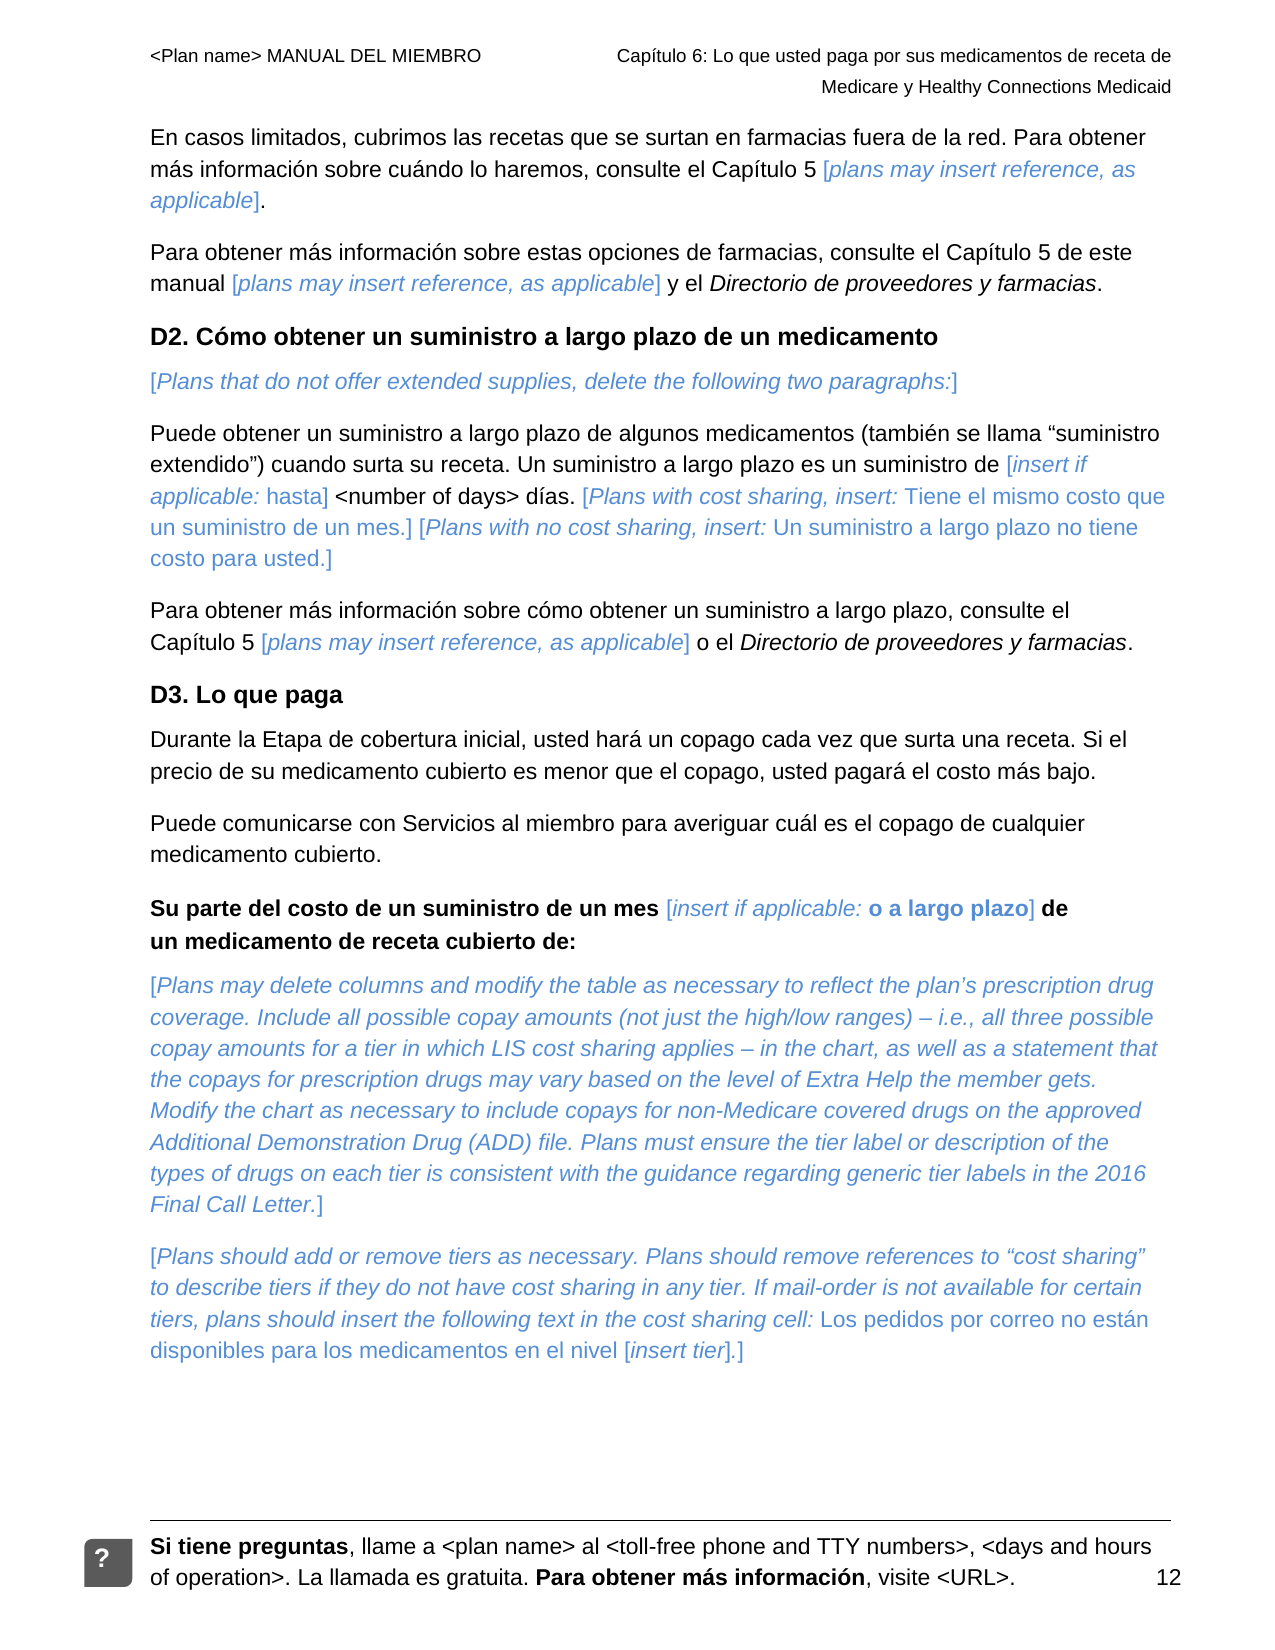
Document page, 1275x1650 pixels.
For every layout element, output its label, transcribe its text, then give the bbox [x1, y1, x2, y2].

text Puede comunicarse con Servicios al miembro para averiguar cuál es el copago de cualquier medicamento cubierto. [150, 806, 1171, 869]
text Para obtener más información sobre estas opciones de farmacias, consulte el Capítulo 5 de este manual [plans may insert reference, as applicable] y el Directorio de proveedores y farmacias. [150, 235, 1171, 298]
text [Plans that do not offer extended supplies, delete the following two paragraphs:] [150, 364, 1171, 396]
text Su parte del costo de un suministro de un mes [insert if applicable: o a largo plazo] de un medicamento de receta cubierto de: [150, 889, 1096, 956]
text Durante la Etapa de cobertura inicial, usted hará un copago cada vez que surta una receta. Si el precio de su medicamento cubierto es menor que el copago, usted pagará el costo más bajo. [150, 723, 1171, 785]
text [Plans should add or remove tiers as necessary. Plans should remove references to “cost sharing” to describe tiers if they do not have cost sharing in any tier. If mail-order is not available for certain tiers, plans should insert the following text in the cost sharing cell: Los pedidos por correo no están disponibles para los medicamentos en el nivel [insert tier].] [150, 1239, 1171, 1364]
text En casos limitados, cubrimos las recetas que se surtan en farmacias fuera de la red. Para obtener más información sobre cuándo lo haremos, consulte el Capítulo 5 [plans may insert reference, as applicable]. [150, 121, 1171, 214]
text [Plans may delete columns and modify the table as necessary to reflect the plan’s prescription drug coverage. Include all possible copay amounts (not just the high/low ranges) – i.e., all three possible copay amounts for a tier in which LIS cost sharing applies – in the chart, as well as a statement that the copays for prescription drugs may vary based on the level of Extra Help the member gets. Modify the chart as necessary to include copays for non-Medicare covered drugs on the approved Additional Demonstration Drug (ADD) file. Plans must ensure the tier label or description of the types of drugs on each tier is consistent with the guidance regarding generic tier labels in the 2016 Final Call Letter.] [150, 969, 1171, 1219]
text Puede obtener un suministro a largo plazo de algunos medicamentos (también se llama “suministro extendido”) cuando surta su receta. Un suministro a largo plazo es un suministro de [insert if applicable: hasta] <number of days> días. [Plans with cost sharing, insert: Tiene el mismo costo que un suministro de un mes.] [Plans with no cost sharing, insert: Un suministro a largo plazo no tiene costo para usted.] [150, 417, 1171, 573]
text Para obtener más información sobre cómo obtener un suministro a largo plazo, consulte el Capítulo 5 [plans may insert reference, as applicable] o el Directorio de proveedores y farmacias. [150, 594, 1171, 656]
subtitle D2. Cómo obtener un suministro a largo plazo de un medicamento [150, 319, 1096, 352]
subtitle D3. Lo que paga [150, 677, 1096, 710]
